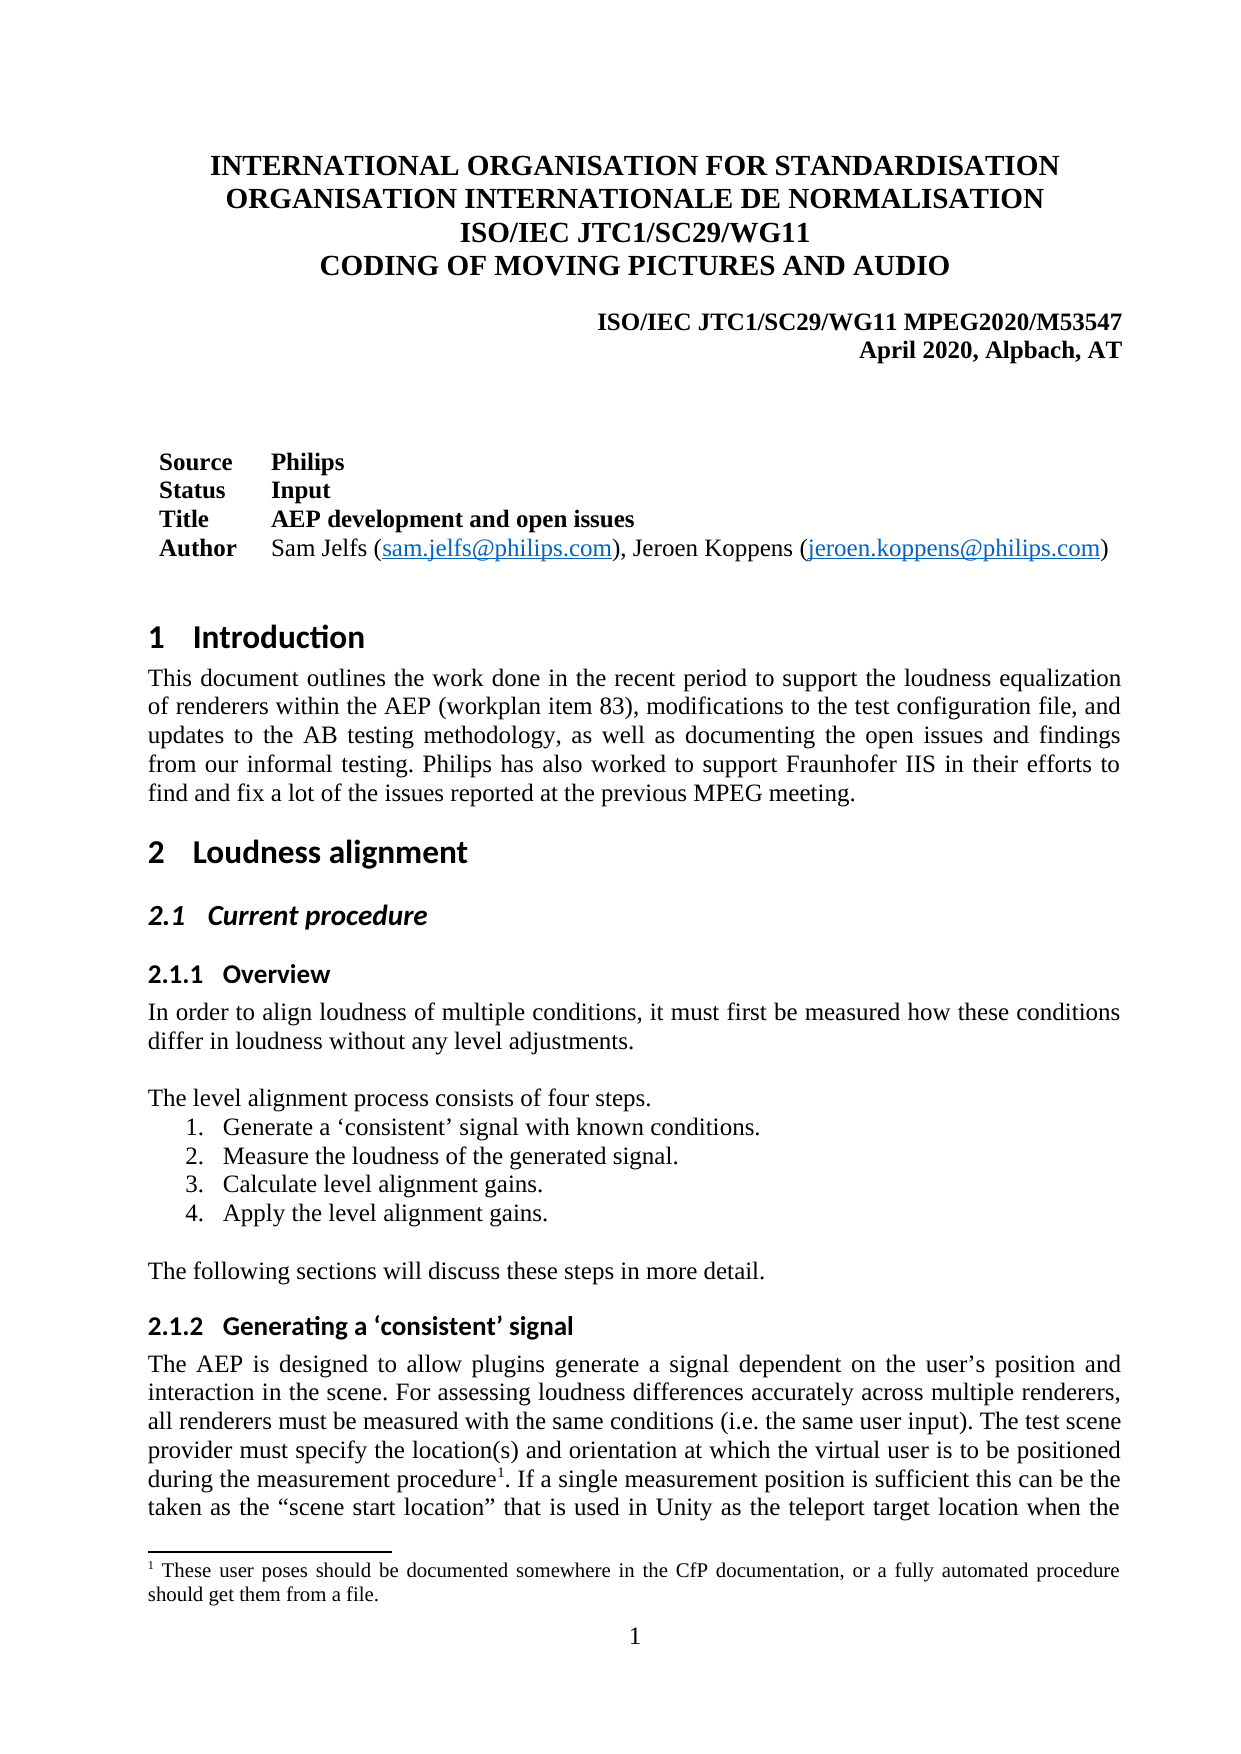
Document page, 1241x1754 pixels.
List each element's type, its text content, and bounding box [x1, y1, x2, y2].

table_cell Author [148, 533, 259, 562]
list Calculate level alignment gains. [185, 1169, 1122, 1198]
table_cell Sam Jelfs (sam.jelfs@philips.com), Jeroen Koppens (jeroen.koppens@philips.com) [260, 533, 1122, 562]
list Measure the loudness of the generated signal. [185, 1141, 1122, 1169]
table_header Source [148, 447, 259, 476]
text ISO/IEC JTC1/SC29/WG11 [148, 215, 1122, 248]
table_cell Title [148, 504, 259, 533]
text The following sections will discuss these steps in more detail. [148, 1256, 1122, 1284]
subtitle Current procedure [148, 897, 1122, 933]
text This document outlines the work done in the recent period to support the loudness equalization of renderers within the AEP (workplan item 83), modifications to the test configuration file, and updates to the AB testing methodology, as well as documenting the open issues and findings from our informal testing. Philips has also worked to support Fraunhofer IIS in their efforts to find and fix a lot of the issues reported at the previous MPEG meeting. [148, 663, 1122, 806]
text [148, 1349, 1122, 1521]
text The level alignment process consists of four steps. [148, 1083, 1122, 1112]
text ISO/IEC JTC1/SC29/WG11 MPEG2020/M53547 [148, 307, 1122, 336]
table_header Philips [260, 447, 1122, 476]
table_cell AEP development and open issues [260, 504, 1122, 533]
subtitle Overview [148, 958, 1122, 991]
subtitle Loudness alignment [148, 831, 1122, 872]
text INTERNATIONAL ORGANISATION FOR STANDARDISATION [148, 148, 1122, 181]
list Apply the level alignment gains. [185, 1198, 1122, 1227]
text April 2020, Alpbach, AT [148, 336, 1122, 364]
text CODING OF MOVING PICTURES AND AUDIO [148, 248, 1122, 282]
table_cell Status [148, 476, 259, 504]
subtitle Introduction [148, 616, 1122, 656]
text In order to align loudness of multiple conditions, it must first be measured how these conditions differ in loudness without any level adjustments. [148, 997, 1122, 1054]
list Generate a ‘consistent’ signal with known conditions. [185, 1112, 1122, 1141]
subtitle Generating a ‘consistent’ signal [148, 1309, 1122, 1342]
table_cell Input [260, 476, 1122, 504]
text ORGANISATION INTERNATIONALE DE NORMALISATION [148, 181, 1122, 215]
